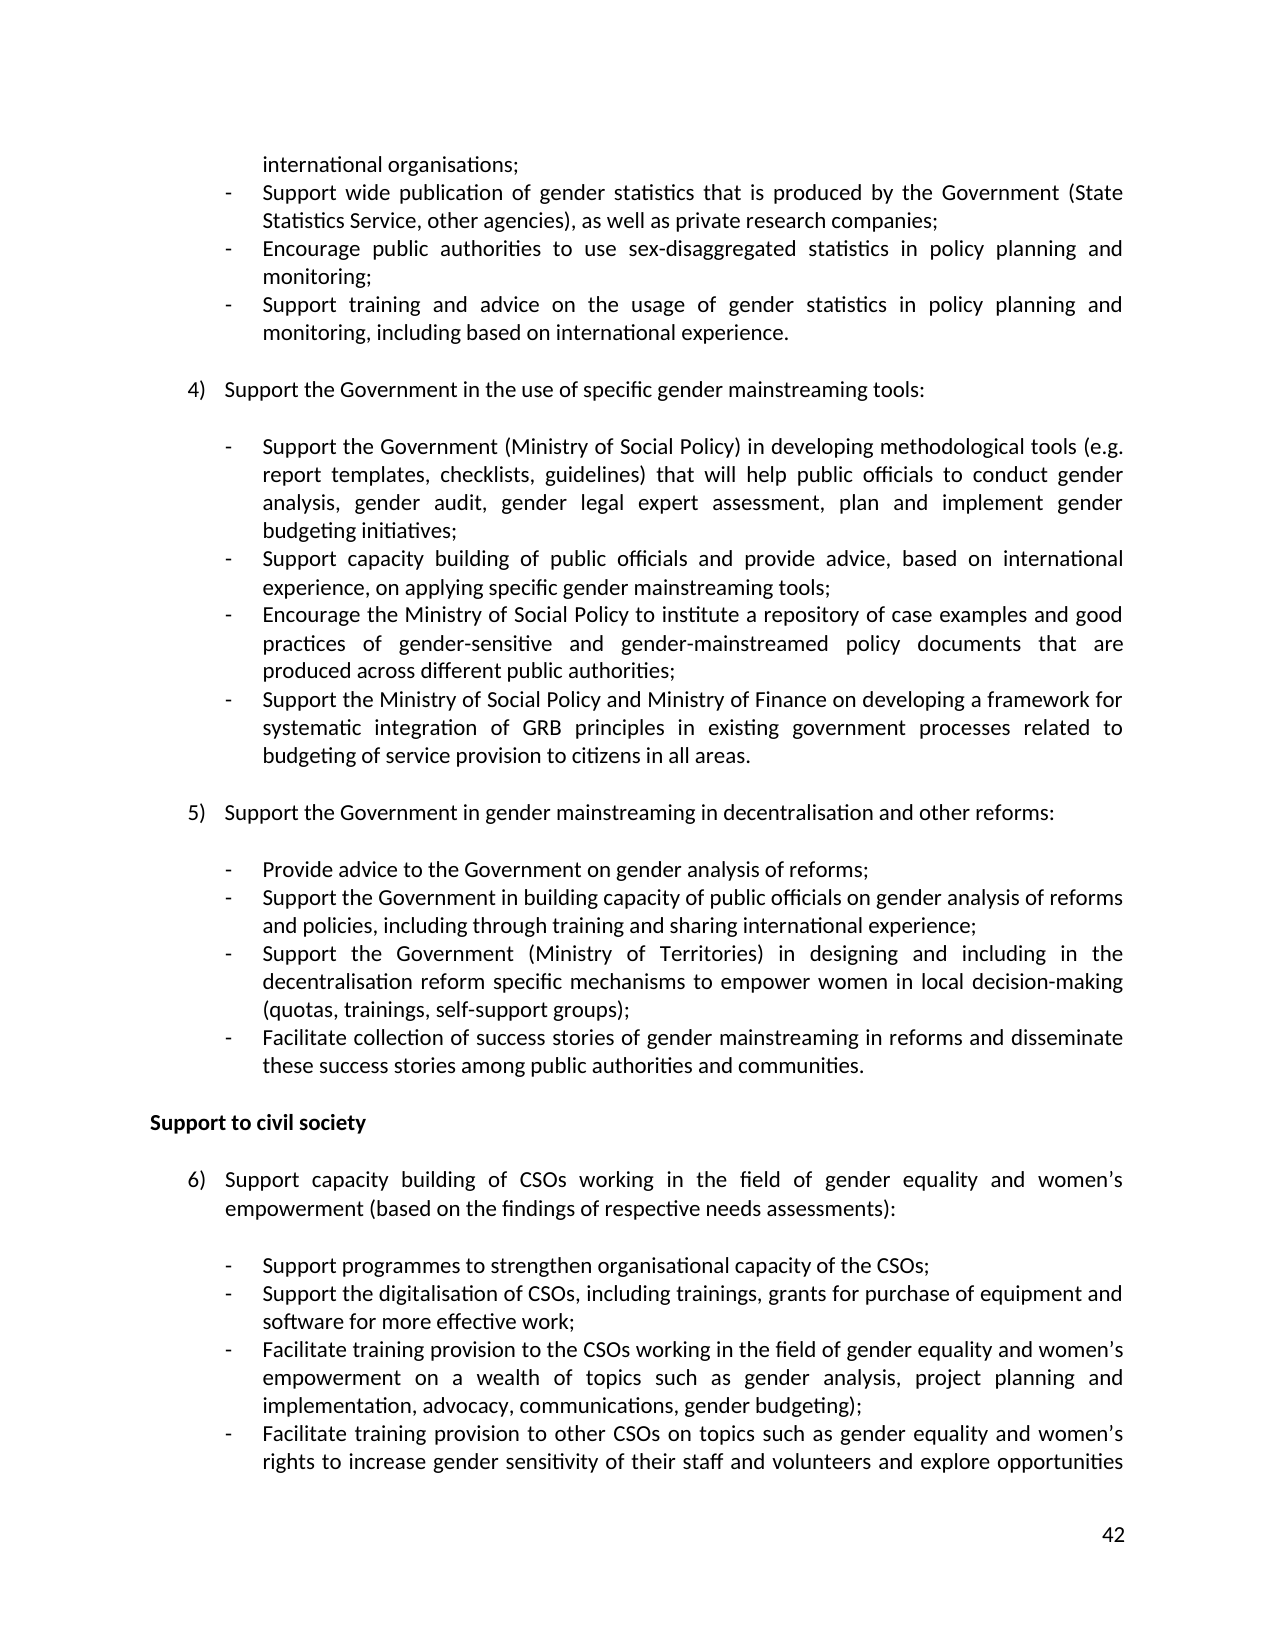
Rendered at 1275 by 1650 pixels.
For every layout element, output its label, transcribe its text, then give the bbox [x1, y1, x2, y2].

list Support training and advice on the usage of gender statistics in policy planning and monitoring, including based on international experience. [225, 290, 1125, 346]
text Support to civil society [150, 1108, 1125, 1136]
list Encourage the Ministry of Social Policy to institute a repository of case examples and good practices of gender-sensitive and gender-mainstreamed policy documents that are produced across different public authorities; [225, 601, 1125, 685]
list Support the Government in building capacity of public officials on gender analysis of reforms and policies, including through training and sharing international experience; [225, 883, 1125, 939]
list Facilitate collection of success stories of gender mainstreaming in reforms and disseminate these success stories among public authorities and communities. [225, 1023, 1125, 1079]
list Encourage public authorities to use sex-disaggregated statistics in policy planning and monitoring; [225, 234, 1125, 290]
list Facilitate training provision to the CSOs working in the field of gender equality and women’s empowerment on a wealth of topics such as gender analysis, project planning and implementation, advocacy, communications, gender budgeting); [225, 1335, 1125, 1419]
list Support the Government (Ministry of Territories) in designing and including in the decentralisation reform specific mechanisms to empower women in local decision-making (quotas, trainings, self-support groups); [225, 939, 1125, 1023]
list Support the digitalisation of CSOs, including trainings, grants for purchase of equipment and software for more effective work; [225, 1279, 1125, 1335]
list Support capacity building of public officials and provide advice, based on international experience, on applying specific gender mainstreaming tools; [225, 544, 1125, 601]
list Support programmes to strengthen organisational capacity of the CSOs; [225, 1251, 1125, 1279]
list Support the Government in the use of specific gender mainstreaming tools: [187, 375, 1125, 403]
list Support wide publication of gender statistics that is produced by the Government (State Statistics Service, other agencies), as well as private research companies; [225, 178, 1125, 234]
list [225, 150, 1125, 178]
list Support the Government in gender mainstreaming in decentralisation and other reforms: [187, 798, 1125, 826]
list Provide advice to the Government on gender analysis of reforms; [225, 855, 1125, 883]
list Support the Ministry of Social Policy and Ministry of Finance on developing a framework for systematic integration of GRB principles in existing government processes related to budgeting of service provision to citizens in all areas. [225, 685, 1125, 769]
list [225, 1419, 1125, 1475]
list Support the Government (Ministry of Social Policy) in developing methodological tools (e.g. report templates, checklists, guidelines) that will help public officials to conduct gender analysis, gender audit, gender legal expert assessment, plan and implement gender budgeting initiatives; [225, 432, 1125, 544]
list Support capacity building of CSOs working in the field of gender equality and women’s empowerment (based on the findings of respective needs assessments): [187, 1166, 1125, 1222]
